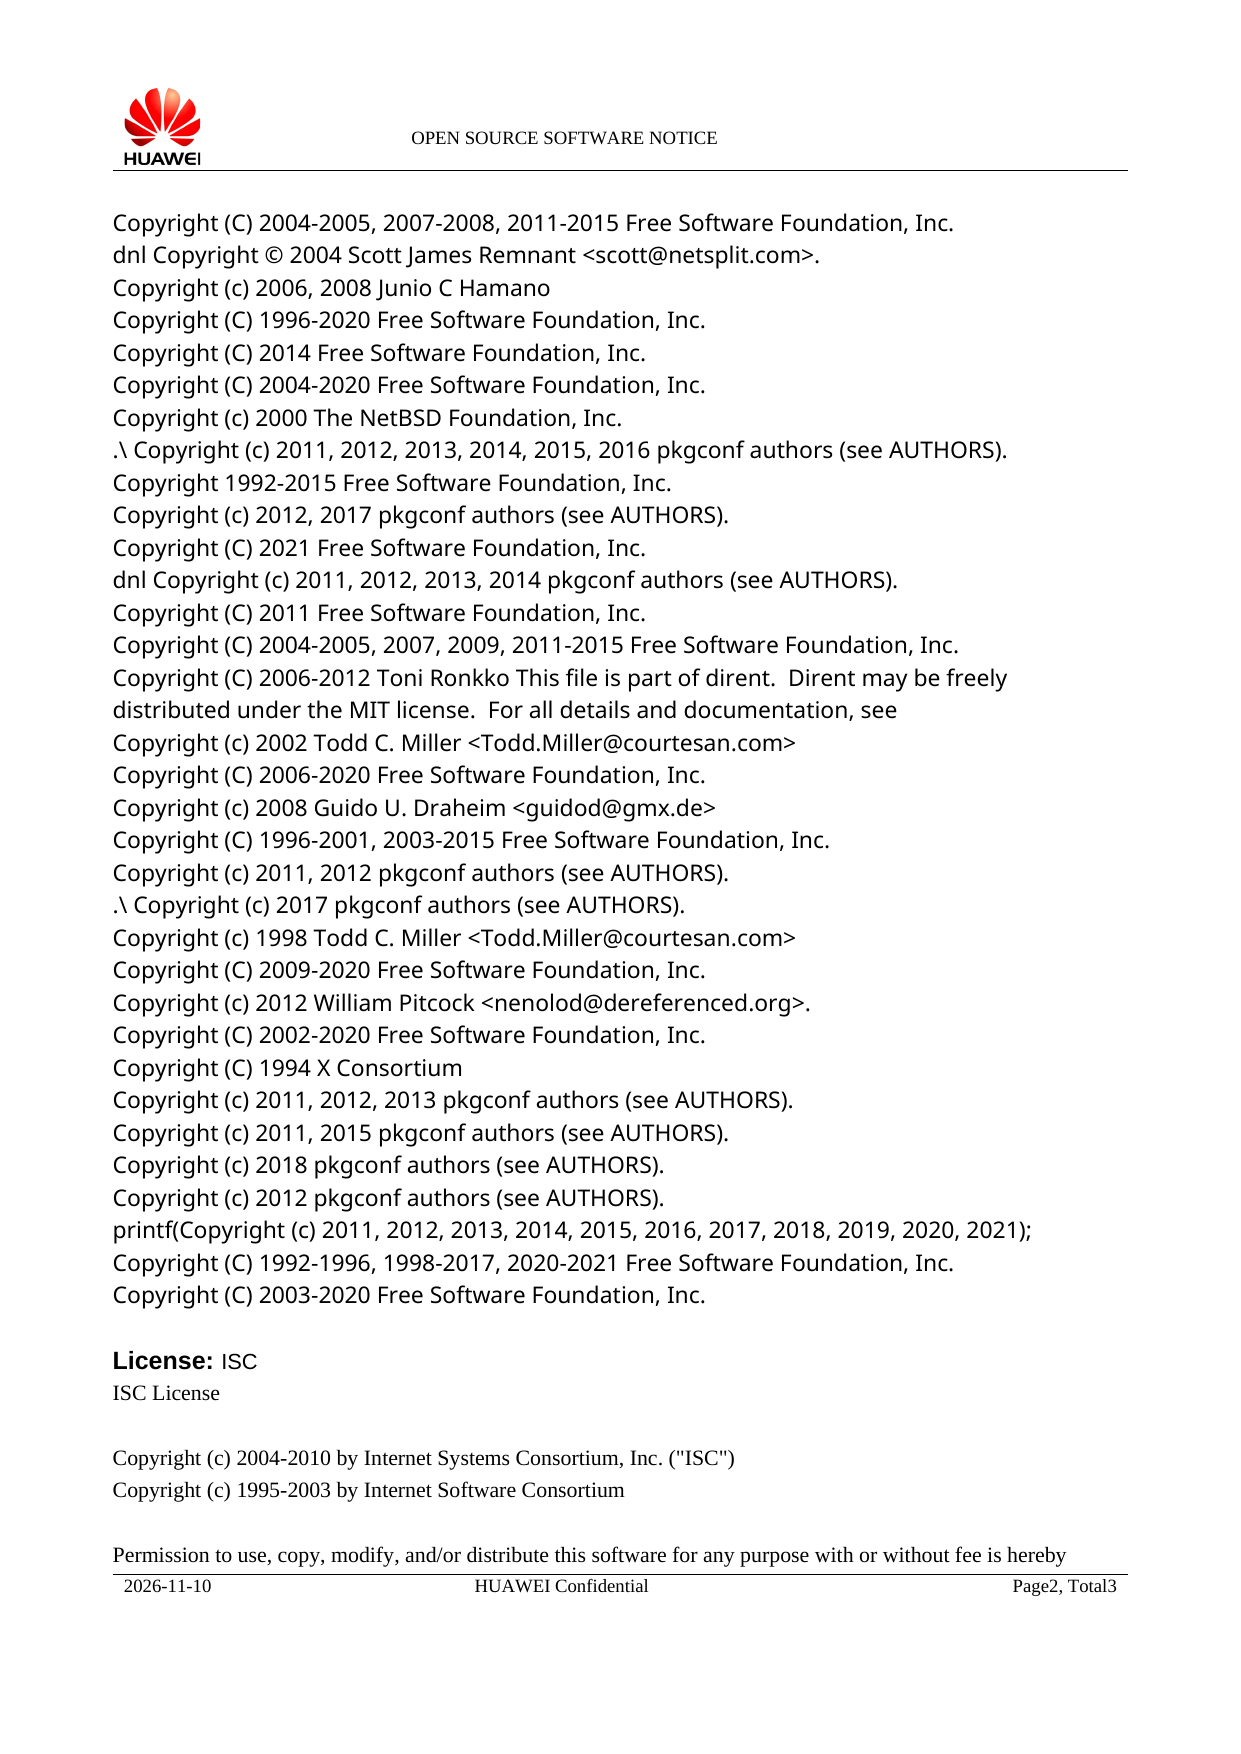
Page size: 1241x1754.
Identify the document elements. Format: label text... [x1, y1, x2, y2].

text License: ISC [112, 1344, 1128, 1376]
picture [124, 88, 201, 165]
